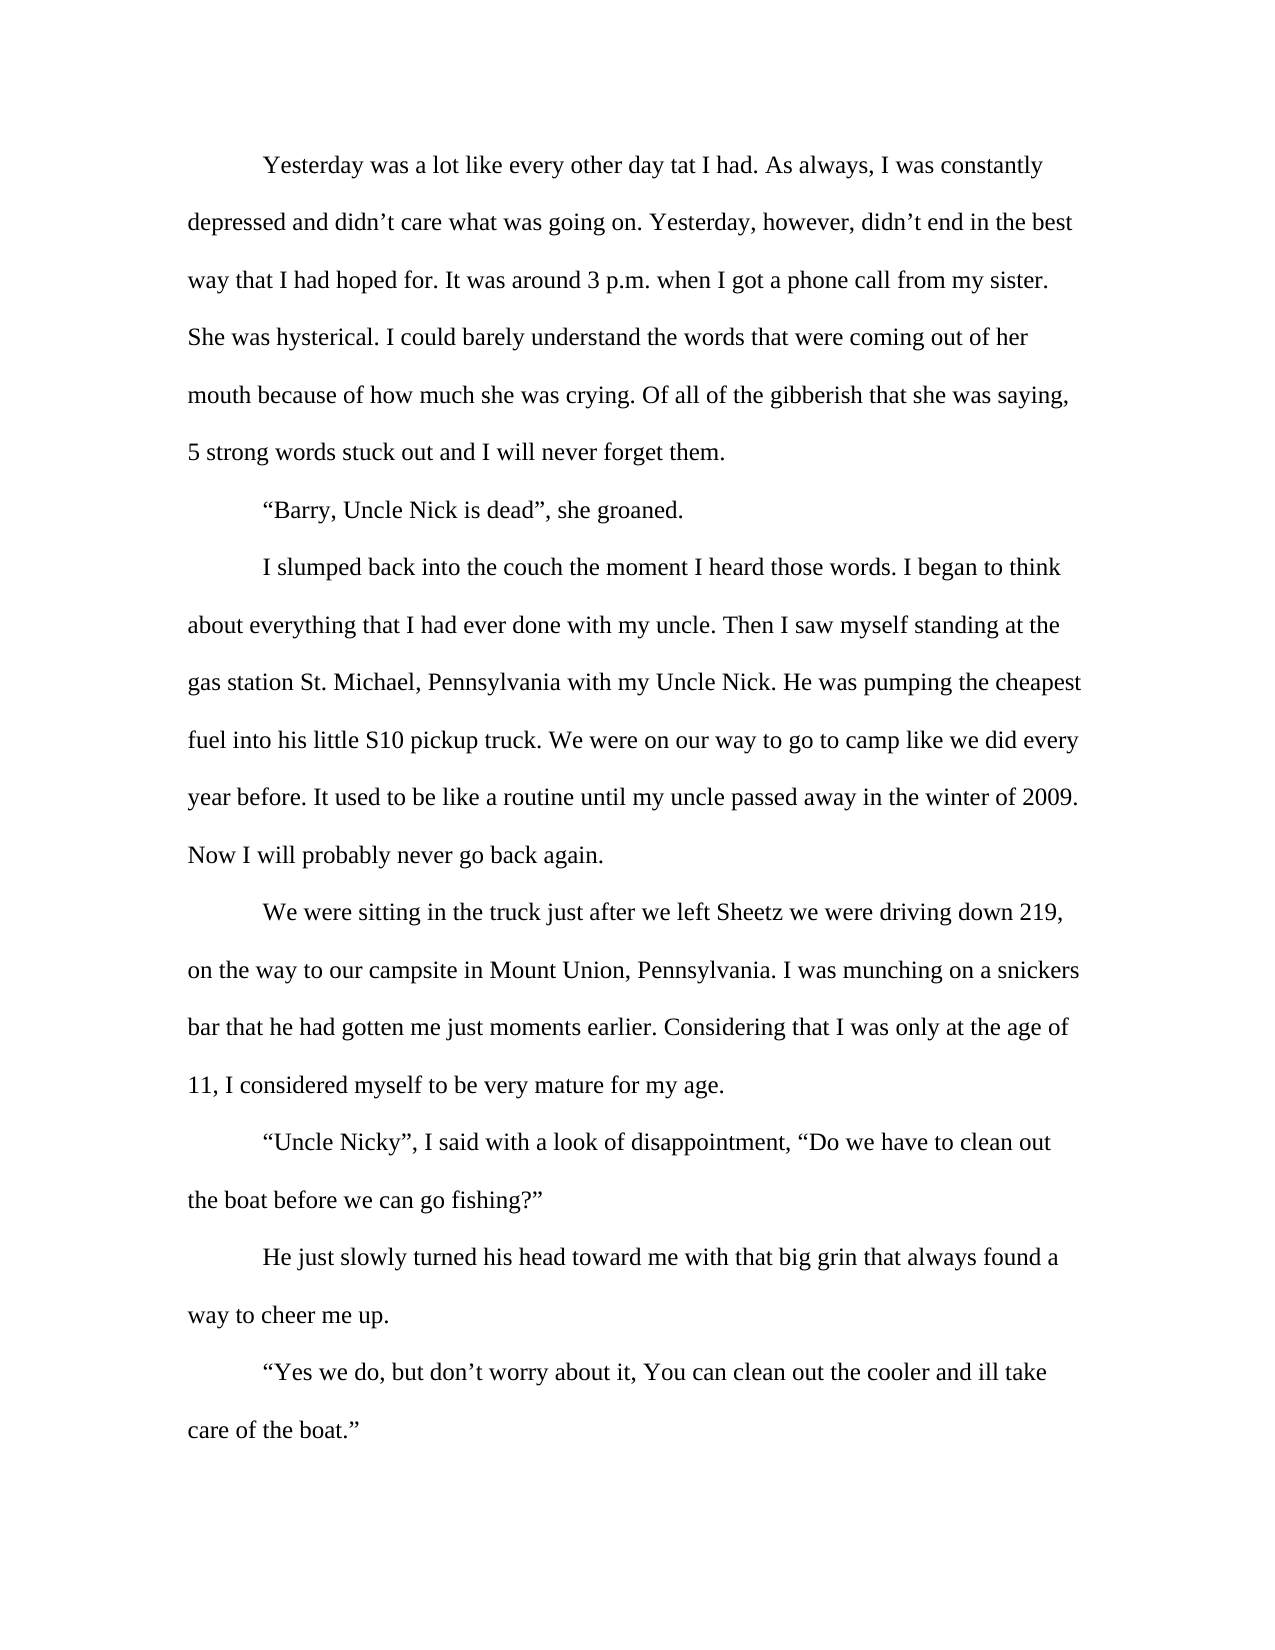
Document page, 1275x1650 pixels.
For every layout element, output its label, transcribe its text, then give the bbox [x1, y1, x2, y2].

text “Uncle Nicky”, I said with a look of disappointment, “Do we have to clean out the boat before we can go fishing?” [187, 1127, 1087, 1214]
text He just slowly turned his head toward me with that big grin that always found a way to cheer me up. [187, 1242, 1087, 1329]
text Yesterday was a lot like every other day tat I had. As always, I was constantly depressed and didn’t care what was going on. Yesterday, however, didn’t end in the best way that I had hoped for. It was around 3 p.m. when I got a phone call from my sister. She was hysterical. I could barely understand the words that were coming out of her mouth because of how much she was crying. Of all of the gibberish that she was saying, 5 strong words stuck out and I will never forget them. [187, 150, 1087, 466]
text “Barry, Uncle Nick is dead”, she groaned. [187, 495, 1087, 524]
text “Yes we do, but don’t worry about it, You can clean out the cooler and ill take care of the boat.” [187, 1357, 1087, 1444]
text We were sitting in the truck just after we left Sheetz we were driving down 219, on the way to our campsite in Mount Union, Pennsylvania. I was munching on a snickers bar that he had gotten me just moments earlier. Considering that I was only at the age of 11, I considered myself to be very mature for my age. [187, 897, 1087, 1099]
text I slumped back into the couch the moment I heard those words. I began to think about everything that I had ever done with my uncle. Then I saw myself standing at the gas station St. Michael, Pennsylvania with my Uncle Nick. He was pumping the cheapest fuel into his little S10 pickup truck. We were on our way to go to camp like we did every year before. It used to be like a routine until my uncle passed away in the winter of 2009. Now I will probably never go back again. [187, 552, 1087, 869]
